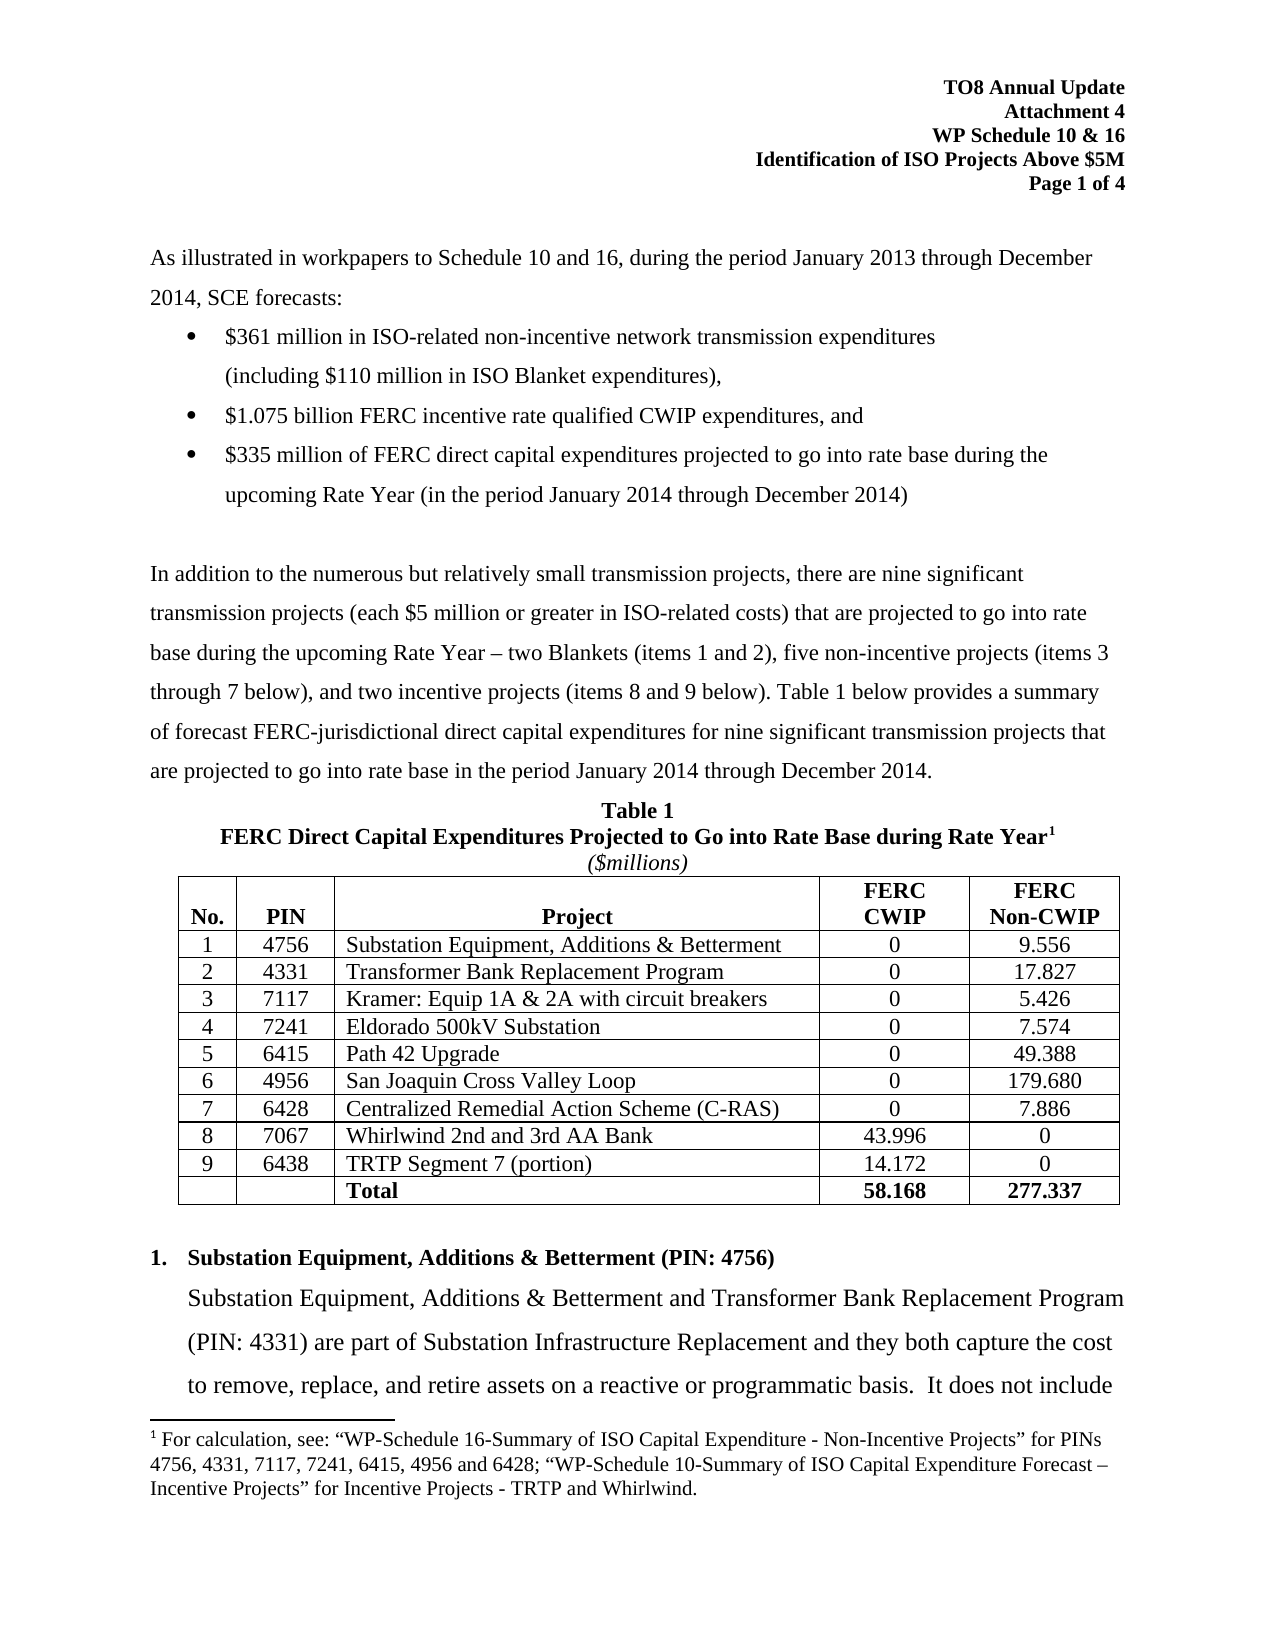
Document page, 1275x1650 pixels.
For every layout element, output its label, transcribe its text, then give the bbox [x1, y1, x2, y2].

table_cell 4956 [237, 1068, 334, 1094]
table_header FERC CWIP [820, 877, 969, 929]
table_header No. [179, 877, 236, 929]
text As illustrated in workpapers to Schedule 10 and 16, during the period January 2013 through December 2014, SCE forecasts: [150, 244, 1125, 310]
table_cell 3 [179, 985, 236, 1012]
table_cell 0 [820, 1068, 969, 1094]
table_cell 7241 [237, 1013, 334, 1039]
table_cell 17.827 [970, 958, 1119, 984]
text (including $110 million in ISO Blanket expenditures), [225, 362, 1125, 389]
table_cell 5 [179, 1040, 236, 1067]
table_cell Substation Equipment, Additions & Betterment [335, 931, 819, 957]
table_cell TRTP Segment 7 (portion) [335, 1150, 819, 1176]
table_cell 0 [820, 1095, 969, 1121]
table_cell Total [335, 1177, 819, 1203]
table_cell 0 [970, 1150, 1119, 1176]
table_cell 43.996 [820, 1123, 969, 1149]
table_cell 6438 [237, 1150, 334, 1176]
text In addition to the numerous but relatively small transmission projects, there are nine significant transmission projects (each $5 million or greater in ISO-related costs) that are projected to go into rate base during the upcoming Rate Year – two Blankets (items 1 and 2), five non-incentive projects (items 3 through 7 below), and two incentive projects (items 8 and 9 below). Table 1 below provides a summary of forecast FERC-jurisdictional direct capital expenditures for nine significant transmission projects that are projected to go into rate base in the period January 2014 through December 2014. [150, 560, 1125, 784]
table_cell 2 [179, 958, 236, 984]
table_cell 7067 [237, 1123, 334, 1149]
table_cell 4331 [237, 958, 334, 984]
table_cell 1 [179, 931, 236, 957]
table_cell 0 [820, 958, 969, 984]
table_cell 5.426 [970, 985, 1119, 1012]
table_cell 8 [179, 1123, 236, 1149]
table_cell 0 [970, 1123, 1119, 1149]
list $361 million in ISO-related non-incentive network transmission expenditures [187, 323, 1125, 349]
table_cell 6 [179, 1068, 236, 1094]
table_header FERC Non-CWIP [970, 877, 1119, 929]
table_cell 0 [820, 985, 969, 1012]
table_cell 277.337 [970, 1177, 1119, 1203]
table_cell 7 [179, 1095, 236, 1121]
table_cell [179, 1177, 236, 1203]
table_header PIN [237, 877, 334, 929]
table_cell 4 [179, 1013, 236, 1039]
table_cell Path 42 Upgrade [335, 1040, 819, 1067]
table_cell 7117 [237, 985, 334, 1012]
text FERC Direct Capital Expenditures Projected to Go into Rate Base during Rate Year [150, 823, 1125, 849]
table_cell Kramer: Equip 1A & 2A with circuit breakers [335, 985, 819, 1012]
table_cell 49.388 [970, 1040, 1119, 1067]
table_cell 7.886 [970, 1095, 1119, 1121]
table_cell San Joaquin Cross Valley Loop [335, 1068, 819, 1094]
table_cell [237, 1177, 334, 1203]
table_cell 6428 [237, 1095, 334, 1121]
table_cell 14.172 [820, 1150, 969, 1176]
table_cell 0 [820, 931, 969, 957]
table_cell Eldorado 500kV Substation [335, 1013, 819, 1039]
list $1.075 billion FERC incentive rate qualified CWIP expenditures, and [187, 402, 1125, 428]
table_cell 58.168 [820, 1177, 969, 1203]
list Substation Equipment, Additions & Betterment (PIN: 4756) [150, 1244, 1125, 1270]
table_cell 6415 [237, 1040, 334, 1067]
table_cell 7.574 [970, 1013, 1119, 1039]
table_cell 0 [820, 1040, 969, 1067]
table_cell 4756 [237, 931, 334, 957]
table_header Project [335, 877, 819, 929]
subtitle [187, 1283, 1125, 1398]
text ($millions) [150, 849, 1125, 876]
table_cell Transformer Bank Replacement Program [335, 958, 819, 984]
table_cell 0 [820, 1013, 969, 1039]
list $335 million of FERC direct capital expenditures projected to go into rate base during the upcoming Rate Year (in the period January 2014 through December 2014) [187, 441, 1125, 507]
table_cell 9.556 [970, 931, 1119, 957]
text Table 1 [150, 797, 1125, 823]
table_cell 179.680 [970, 1068, 1119, 1094]
table_cell Centralized Remedial Action Scheme (C-RAS) [335, 1095, 819, 1121]
table_cell 9 [179, 1150, 236, 1176]
table_cell Whirlwind 2nd and 3rd AA Bank [335, 1123, 819, 1149]
